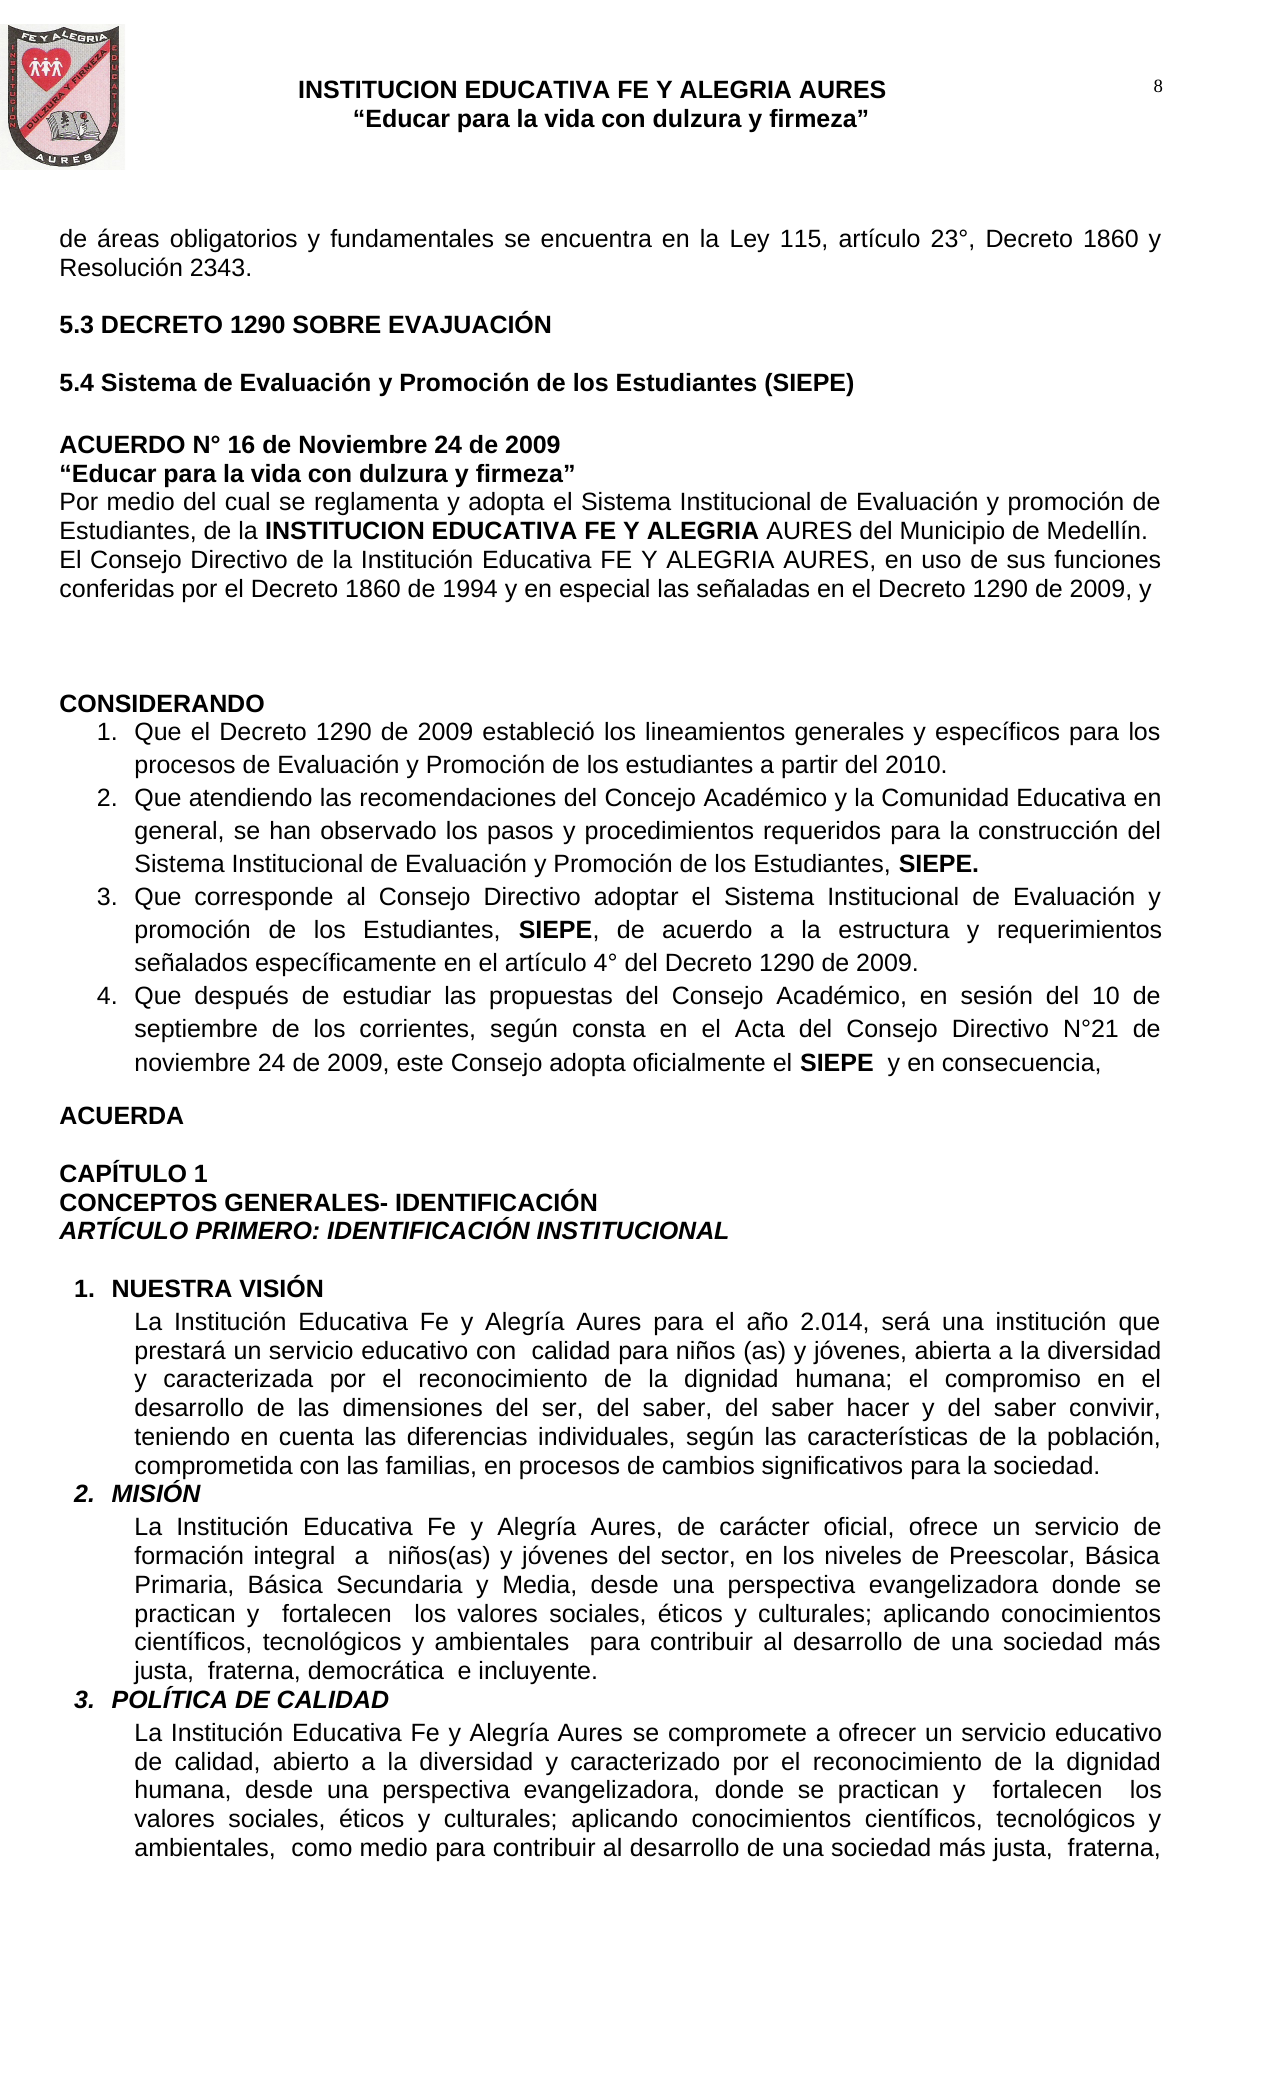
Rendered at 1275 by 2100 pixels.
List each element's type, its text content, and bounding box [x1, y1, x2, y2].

text CAPÍTULO 1 [59, 1159, 1163, 1188]
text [59, 224, 1163, 281]
list La Institución Educativa Fe y Alegría Aures para el año 2.014, será una institución que prestará un servicio educativo con calidad para niños (as) y jóvenes, abierta a la diversidad y caracterizada por el reconocimiento de la dignidad humana; el compromiso en el desarrollo de las dimensiones del ser, del saber, del saber hacer y del saber convivir, teniendo en cuenta las diferencias individuales, según las características de la población, comprometida con las familias, en procesos de cambios significativos para la sociedad. [134, 1307, 1163, 1479]
list Que atendiendo las recomendaciones del Concejo Académico y la Comunidad Educativa en general, se han observado los pasos y procedimientos requeridos para la construcción del Sistema Institucional de Evaluación y Promoción de los Estudiantes, SIEPE. [97, 783, 1163, 878]
list MISIÓN [74, 1479, 1163, 1508]
list Que el Decreto 1290 de 2009 estableció los lineamientos generales y específicos para los procesos de Evaluación y Promoción de los estudiantes a partir del 2010. [97, 717, 1163, 779]
picture [0, 24, 126, 168]
text 5.4 Sistema de Evaluación y Promoción de los Estudiantes (SIEPE) [59, 367, 1163, 396]
text Por medio del cual se reglamenta y adopta el Sistema Institucional de Evaluación y promoción de Estudiantes, de la INSTITUCION EDUCATIVA FE Y ALEGRIA AURES del Municipio de Medellín. [59, 487, 1163, 545]
text CONSIDERANDO [59, 688, 1163, 717]
text “Educar para la vida con dulzura y firmeza” [59, 458, 1163, 487]
list Que corresponde al Consejo Directivo adoptar el Sistema Institucional de Evaluación y promoción de los Estudiantes, SIEPE, de acuerdo a la estructura y requerimientos señalados específicamente en el artículo 4° del Decreto 1290 de 2009. [97, 882, 1163, 977]
text 5.3 DECRETO 1290 SOBRE EVAJUACIÓN [59, 310, 1163, 339]
text ACUERDA [59, 1101, 1163, 1130]
text CONCEPTOS GENERALES- IDENTIFICACIÓN [59, 1188, 1163, 1216]
list POLÍTICA DE CALIDAD [74, 1685, 1163, 1714]
list Que después de estudiar las propuestas del Consejo Académico, en sesión del 10 de septiembre de los corrientes, según consta en el Acta del Consejo Directivo N°21 de noviembre 24 de 2009, este Consejo adopta oficialmente el SIEPE y en consecuencia, [97, 981, 1163, 1076]
text ACUERDO N° 16 de Noviembre 24 de 2009 [59, 430, 1163, 458]
list NUESTRA VISIÓN [74, 1274, 1163, 1303]
text ARTÍCULO PRIMERO: IDENTIFICACIÓN INSTITUCIONAL [59, 1216, 1163, 1245]
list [134, 1718, 1163, 1862]
text El Consejo Directivo de la Institución Educativa FE Y ALEGRIA AURES, en uso de sus funciones conferidas por el Decreto 1860 de 1994 y en especial las señaladas en el Decreto 1290 de 2009, y [59, 545, 1163, 602]
list La Institución Educativa Fe y Alegría Aures, de carácter oficial, ofrece un servicio de formación integral a niños(as) y jóvenes del sector, en los niveles de Preescolar, Básica Primaria, Básica Secundaria y Media, desde una perspectiva evangelizadora donde se practican y fortalecen los valores sociales, éticos y culturales; aplicando conocimientos científicos, tecnológicos y ambientales para contribuir al desarrollo de una sociedad más justa, fraterna, democrática e incluyente. [134, 1512, 1163, 1685]
